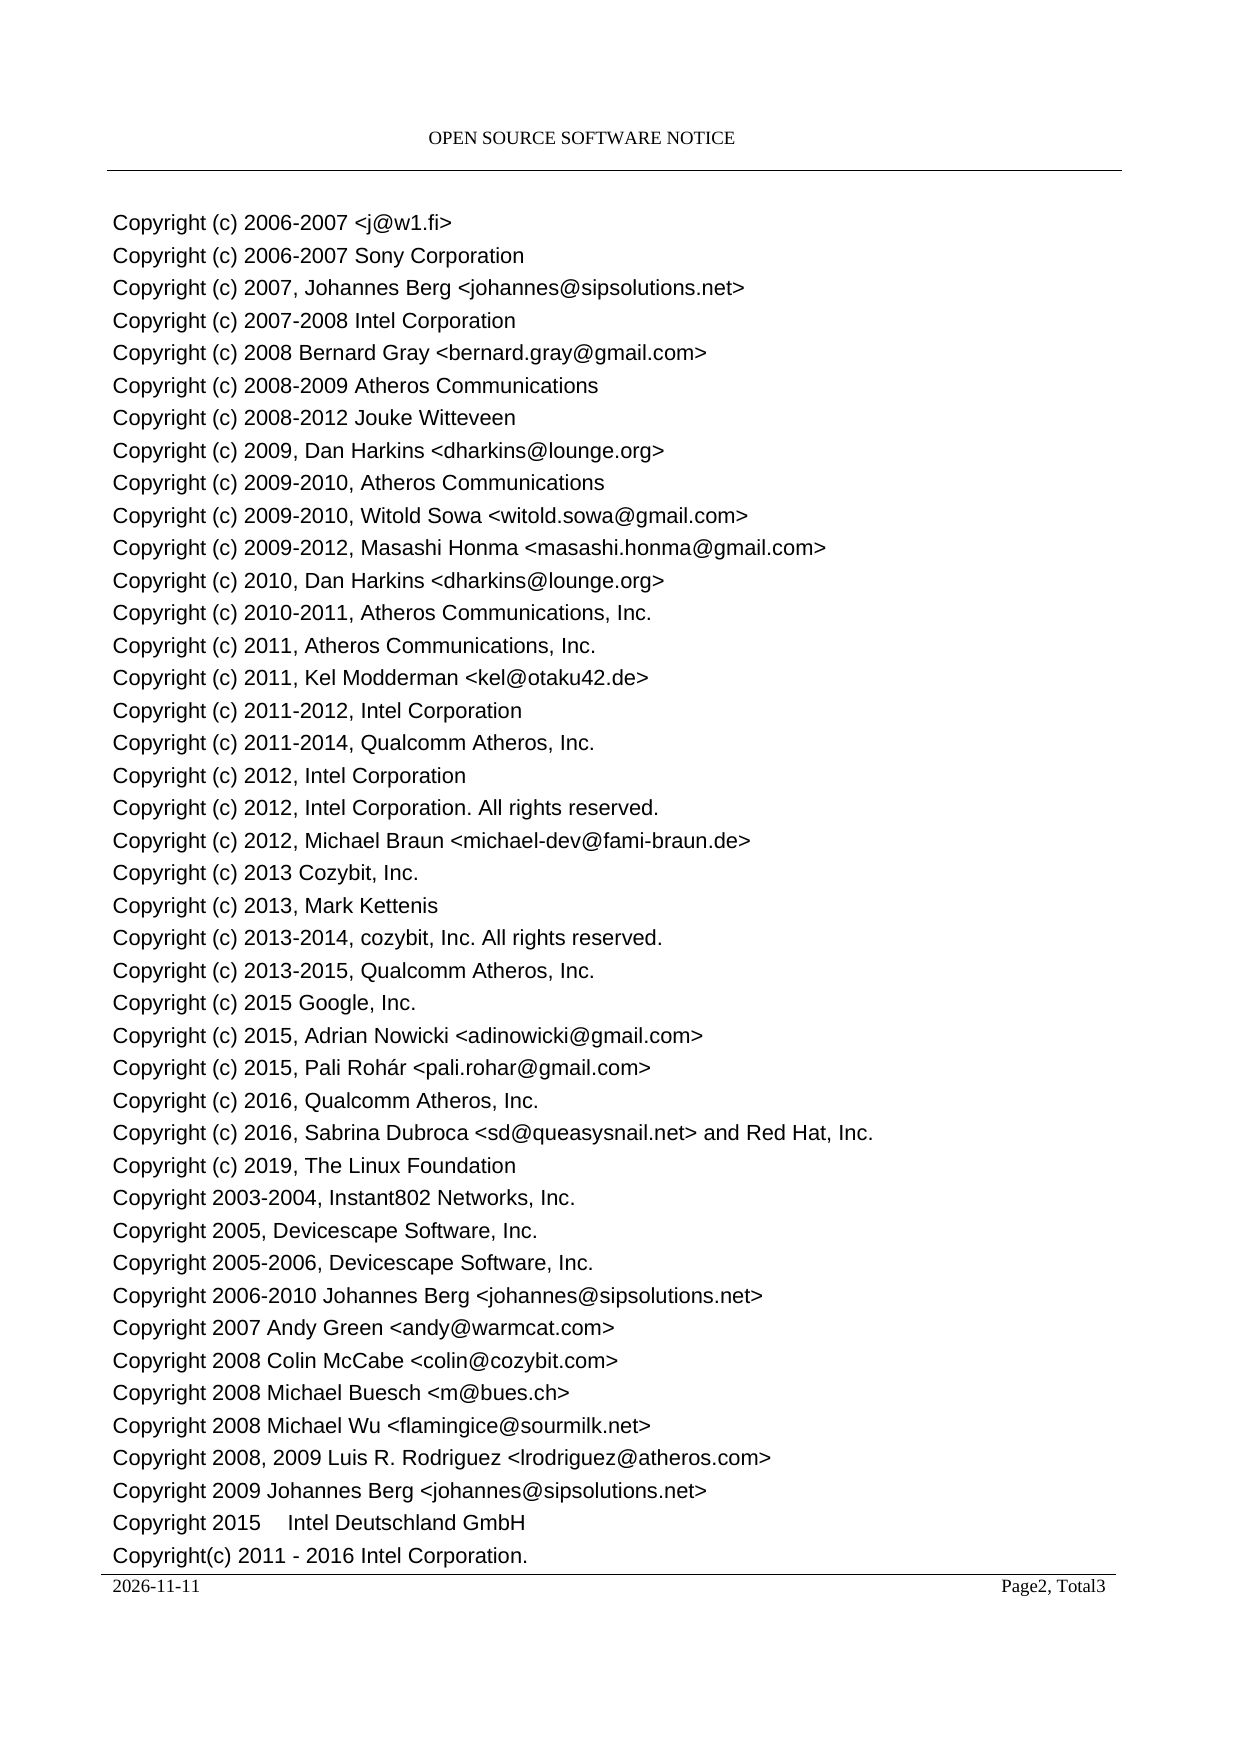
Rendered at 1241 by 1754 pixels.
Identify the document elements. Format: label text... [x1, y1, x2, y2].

text Copyright (c) 2012, Intel Corporation. All rights reserved. [112, 791, 1128, 824]
text Copyright (c) 2015 Google, Inc. [112, 986, 1128, 1019]
text Copyright (c) 2010, Dan Harkins <dharkins@lounge.org> [112, 564, 1128, 596]
text Copyright (c) 2009, Dan Harkins <dharkins@lounge.org> [112, 434, 1128, 466]
text Copyright 2015 Intel Deutschland GmbH [112, 1506, 1128, 1539]
text Copyright (c) 2007, Johannes Berg <johannes@sipsolutions.net> [112, 271, 1128, 304]
text Copyright 2008 Michael Wu <flamingice@sourmilk.net> [112, 1409, 1128, 1441]
text Copyright (c) 2010-2011, Atheros Communications, Inc. [112, 596, 1128, 629]
text Copyright 2006-2010 Johannes Berg <johannes@sipsolutions.net> [112, 1279, 1128, 1311]
text Copyright 2005-2006, Devicescape Software, Inc. [112, 1246, 1128, 1279]
text Copyright 2008, 2009 Luis R. Rodriguez <lrodriguez@atheros.com> [112, 1441, 1128, 1474]
text Copyright (c) 2009-2012, Masashi Honma <masashi.honma@gmail.com> [112, 531, 1128, 564]
text Copyright (c) 2011, Kel Modderman <kel@otaku42.de> [112, 661, 1128, 694]
text Copyright 2008 Michael Buesch <m@bues.ch> [112, 1376, 1128, 1409]
text Copyright (c) 2011-2014, Qualcomm Atheros, Inc. [112, 726, 1128, 759]
text Copyright (c) 2011-2012, Intel Corporation [112, 694, 1128, 726]
text Copyright (c) 2016, Qualcomm Atheros, Inc. [112, 1084, 1128, 1116]
text Copyright (c) 2009-2010, Atheros Communications [112, 466, 1128, 499]
text Copyright (c) 2009-2010, Witold Sowa <witold.sowa@gmail.com> [112, 499, 1128, 531]
text Copyright (c) 2013 Cozybit, Inc. [112, 856, 1128, 889]
text Copyright 2005, Devicescape Software, Inc. [112, 1214, 1128, 1246]
text Copyright (c) 2012, Intel Corporation [112, 759, 1128, 791]
text Copyright (c) 2012, Michael Braun <michael-dev@fami-braun.de> [112, 824, 1128, 856]
text Copyright (c) 2013-2015, Qualcomm Atheros, Inc. [112, 954, 1128, 986]
text Copyright(c) 2011 - 2016 Intel Corporation. [112, 1539, 1128, 1571]
text Copyright (c) 2007-2008 Intel Corporation [112, 304, 1128, 336]
text Copyright 2003-2004, Instant802 Networks, Inc. [112, 1181, 1128, 1214]
text Copyright 2008 Colin McCabe <colin@cozybit.com> [112, 1344, 1128, 1376]
text Copyright (c) 2013-2014, cozybit, Inc. All rights reserved. [112, 921, 1128, 954]
text Copyright (c) 2013, Mark Kettenis [112, 889, 1128, 921]
text Copyright (c) 2016, Sabrina Dubroca <sd@queasysnail.net> and Red Hat, Inc. [112, 1116, 1128, 1149]
text Copyright (c) 2006-2007 Sony Corporation [112, 239, 1128, 271]
text Copyright (c) 2008 Bernard Gray <bernard.gray@gmail.com> [112, 336, 1128, 369]
text Copyright (c) 2015, Adrian Nowicki <adinowicki@gmail.com> [112, 1019, 1128, 1051]
text Copyright (c) 2006-2007 <j@w1.fi> [112, 206, 1128, 239]
text Copyright (c) 2011, Atheros Communications, Inc. [112, 629, 1128, 661]
text Copyright 2009 Johannes Berg <johannes@sipsolutions.net> [112, 1474, 1128, 1506]
text Copyright (c) 2008-2009 Atheros Communications [112, 369, 1128, 401]
text Copyright (c) 2019, The Linux Foundation [112, 1149, 1128, 1181]
text Copyright (c) 2008-2012 Jouke Witteveen [112, 401, 1128, 434]
text Copyright (c) 2015, Pali Rohár <pali.rohar@gmail.com> [112, 1051, 1128, 1084]
text Copyright 2007 Andy Green <andy@warmcat.com> [112, 1311, 1128, 1344]
